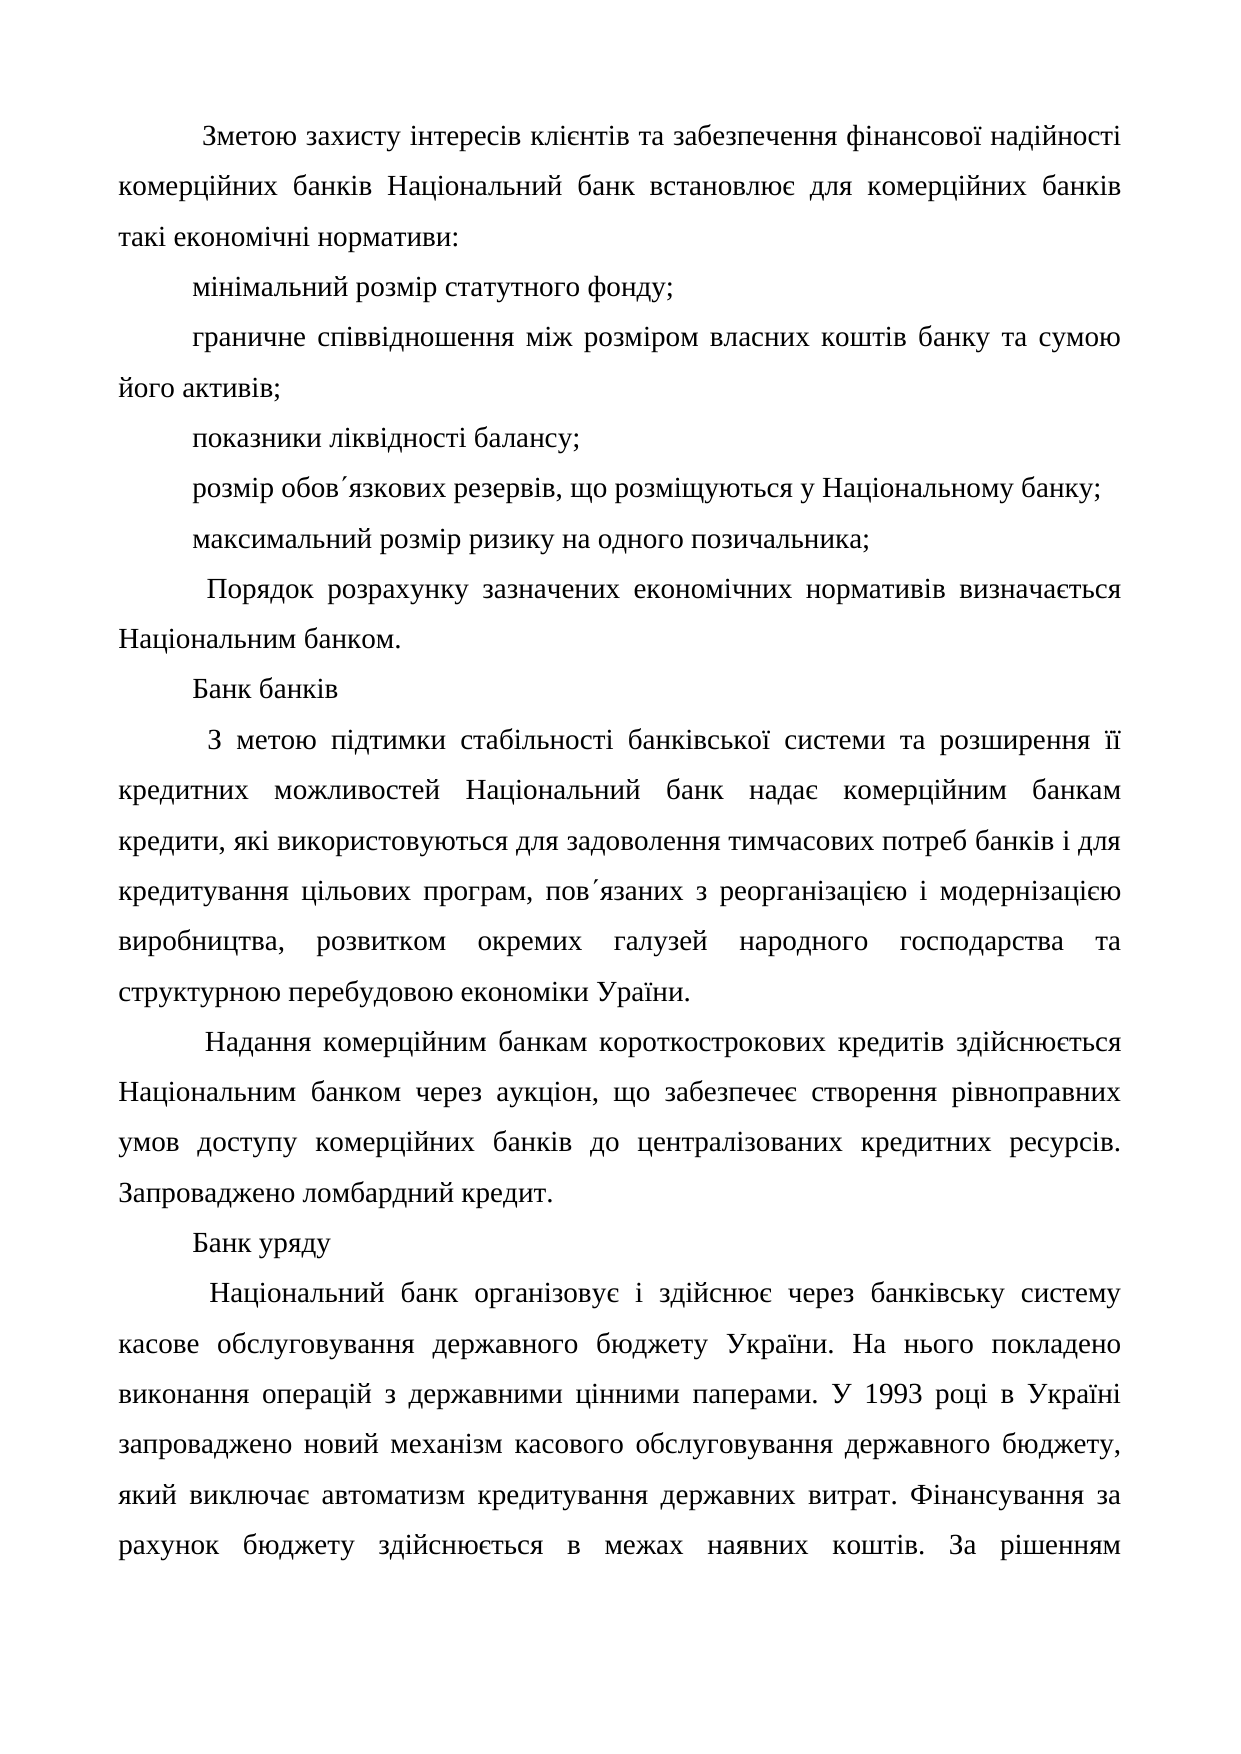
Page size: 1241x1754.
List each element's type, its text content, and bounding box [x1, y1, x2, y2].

list Банк уряду [118, 1225, 1122, 1259]
list Надання комерційним банкам короткострокових кредитів здійснюється Національним банком через аукціон, що забезпечеє створення рівноправних умов доступу комерційних банків до централізованих кредитних ресурсів. Запроваджено ломбардний кредит. [118, 1024, 1122, 1208]
list Банк банків [118, 672, 1122, 705]
list Порядок розрахунку зазначених економічних нормативів визначається Національним банком. [118, 571, 1122, 655]
list Зметою захисту інтересів клієнтів та забезпечення фінансової надійності комерційних банків Національний банк встановлює для комерційних банків такі економічні нормативи: [118, 118, 1122, 252]
list мінімальний розмір статутного фонду; [118, 269, 1122, 303]
list З метою підтимки стабільності банківської системи та розширення її кредитних можливостей Національний банк надає комерційним банкам кредити, які використовуються для задоволення тимчасових потреб банків і для кредитування цільових програм, повязаних з реорганізацією і модернізацією виробництва, розвитком окремих галузей народного господарства та структурною перебудовою економіки Ураїни. [118, 722, 1122, 1007]
list показники ліквідності балансу; [118, 420, 1122, 453]
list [118, 1276, 1122, 1561]
list максимальний розмір ризику на одного позичальника; [118, 521, 1122, 554]
list граничне співвідношення між розміром власних коштів банку та сумою його активів; [118, 319, 1122, 403]
list розмір обовязкових резервів, що розміщуються у Національному банку; [118, 470, 1122, 504]
